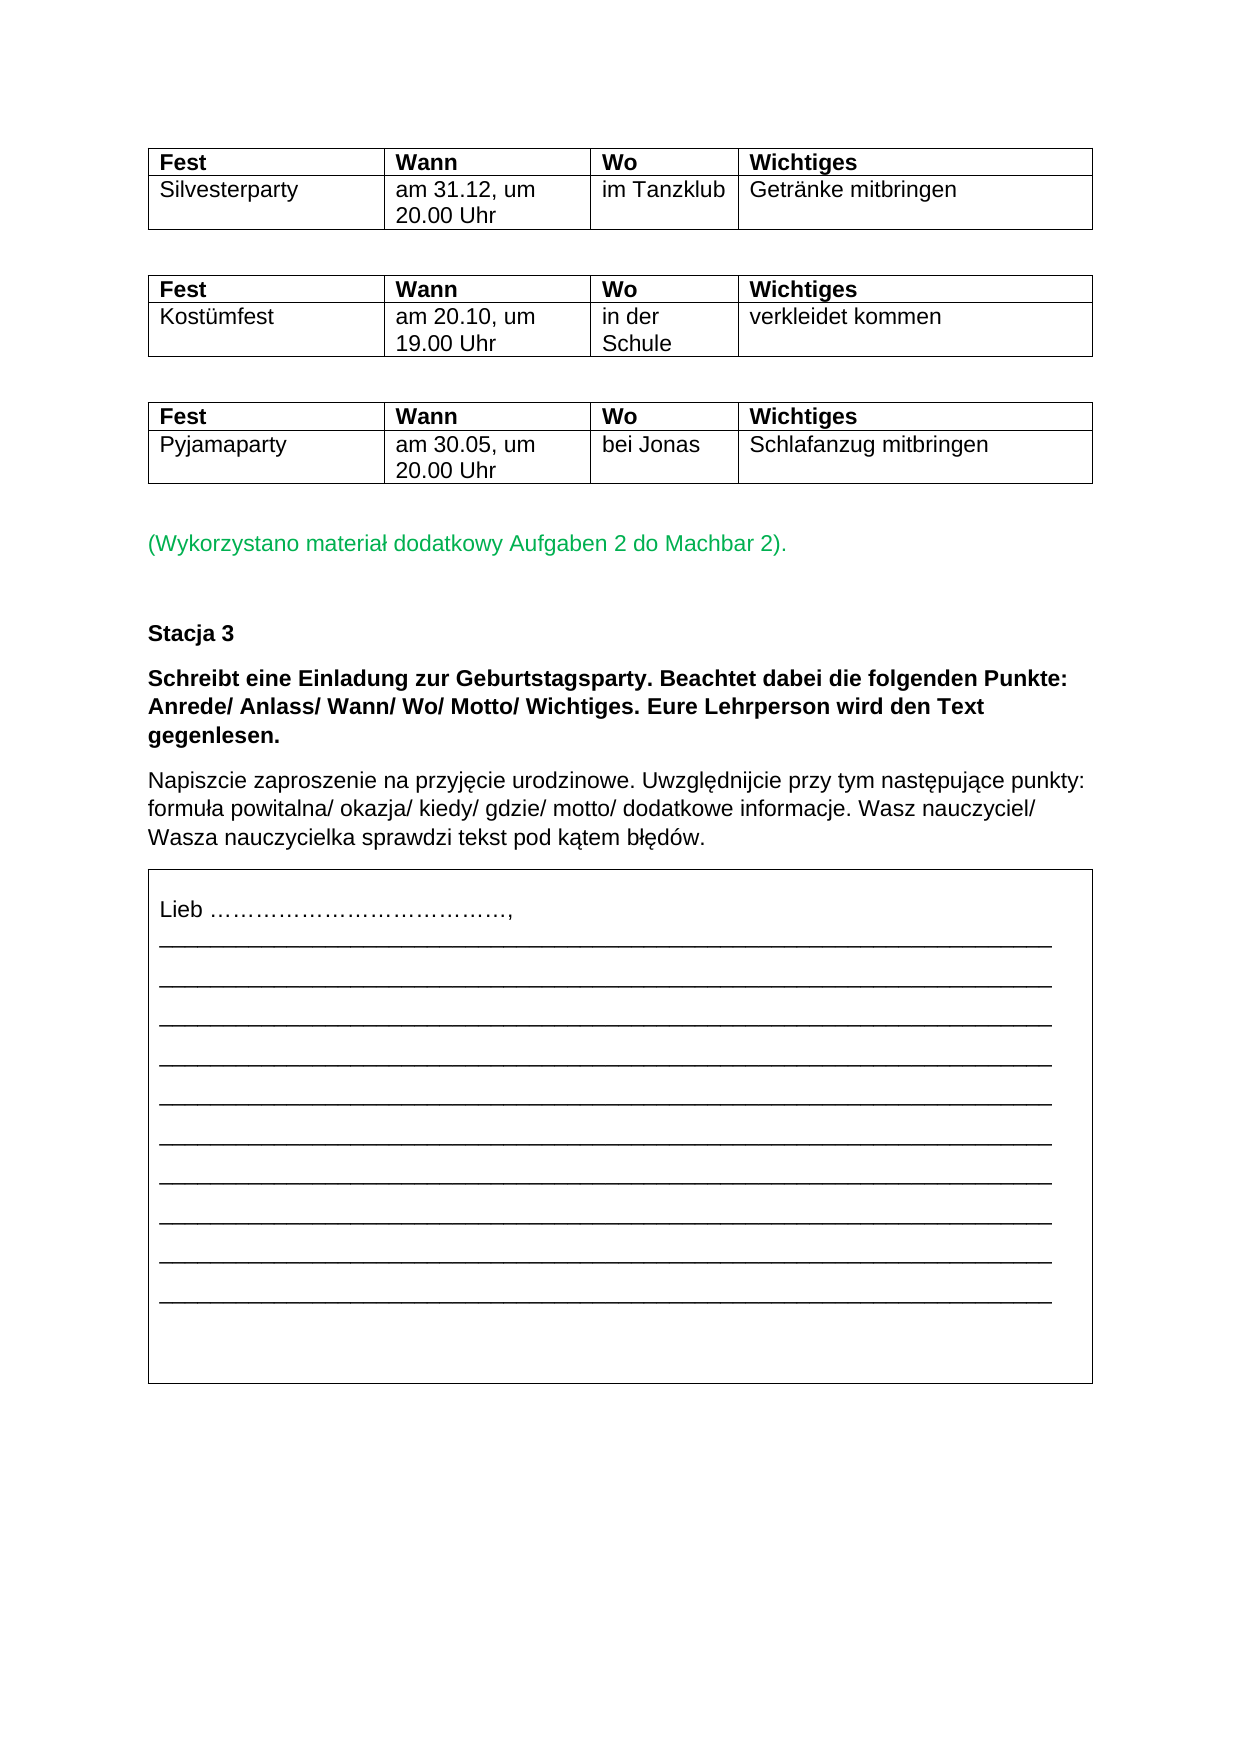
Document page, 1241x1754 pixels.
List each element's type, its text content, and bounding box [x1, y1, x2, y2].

table_cell am 20.10, um 19.00 Uhr [385, 303, 590, 356]
table_cell Getränke mitbringen [739, 176, 1092, 229]
table_header Wann [385, 276, 590, 302]
table_header Wo [591, 149, 738, 175]
table_cell bei Jonas [591, 431, 738, 483]
table_header Wann [385, 403, 590, 429]
table_header Wichtiges [739, 149, 1092, 175]
table_header Wann [385, 149, 590, 175]
table_header Fest [149, 149, 384, 175]
table_cell verkleidet kommen [739, 303, 1092, 356]
table_cell Silvesterparty [149, 176, 384, 229]
table_header Fest [149, 276, 384, 302]
table_header Wichtiges [739, 403, 1092, 429]
table_header Lieb …………………………………, ______________________________________________________________________ ______________________________________________________________________ ______________________________________________________________________ ______________________________________________________________________ ______________________________________________________________________ ______________________________________________________________________ ______________________________________________________________________ ______________________________________________________________________ ______________________________________________________________________ ______________________________________________________________________ [149, 870, 1092, 1383]
text Napiszcie zaproszenie na przyjęcie urodzinowe. Uwzględnijcie przy tym następujące punkty: formuła powitalna/ okazja/ kiedy/ gdzie/ motto/ dodatkowe informacje. Wasz nauczyciel/ Wasza nauczycielka sprawdzi tekst pod kątem błędów. [148, 767, 1093, 850]
table_cell Kostümfest [149, 303, 384, 356]
text (Wykorzystano materiał dodatkowy Aufgaben 2 do Machbar 2). [148, 529, 1093, 556]
table_cell in der Schule [591, 303, 738, 356]
text Schreibt eine Einladung zur Geburtstagsparty. Beachtet dabei die folgenden Punkte: Anrede/ Anlass/ Wann/ Wo/ Motto/ Wichtiges. Eure Lehrperson wird den Text gegenlesen. [148, 665, 1093, 748]
text Stacja 3 [148, 620, 1093, 646]
table_header Wichtiges [739, 276, 1092, 302]
table_cell am 31.12, um 20.00 Uhr [385, 176, 590, 229]
table_cell im Tanzklub [591, 176, 738, 229]
table_cell Pyjamaparty [149, 431, 384, 483]
table_header Wo [591, 403, 738, 429]
table_cell Schlafanzug mitbringen [739, 431, 1092, 483]
table_header Wo [591, 276, 738, 302]
table_header Fest [149, 403, 384, 429]
table_cell am 30.05, um 20.00 Uhr [385, 431, 590, 483]
